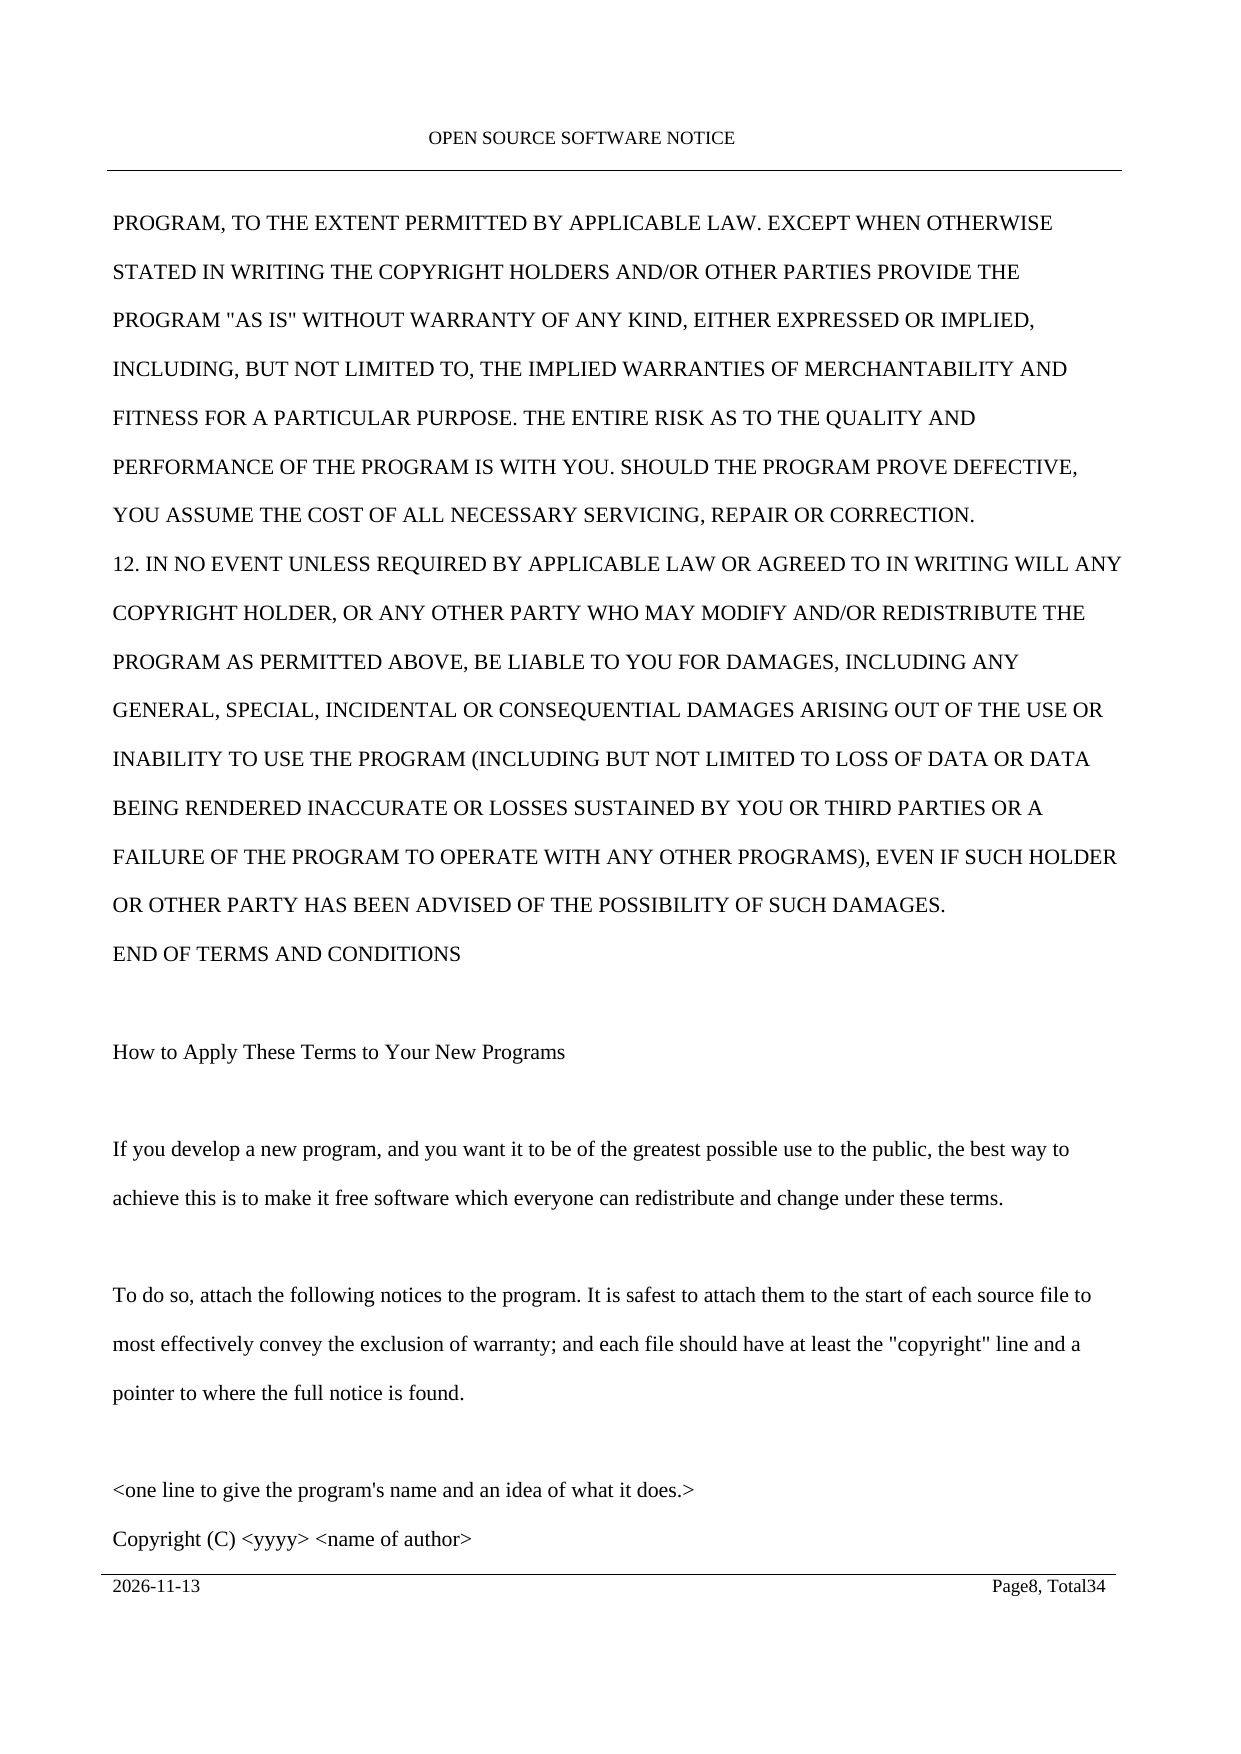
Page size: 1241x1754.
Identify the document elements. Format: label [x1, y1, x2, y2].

text [112, 206, 1128, 1555]
